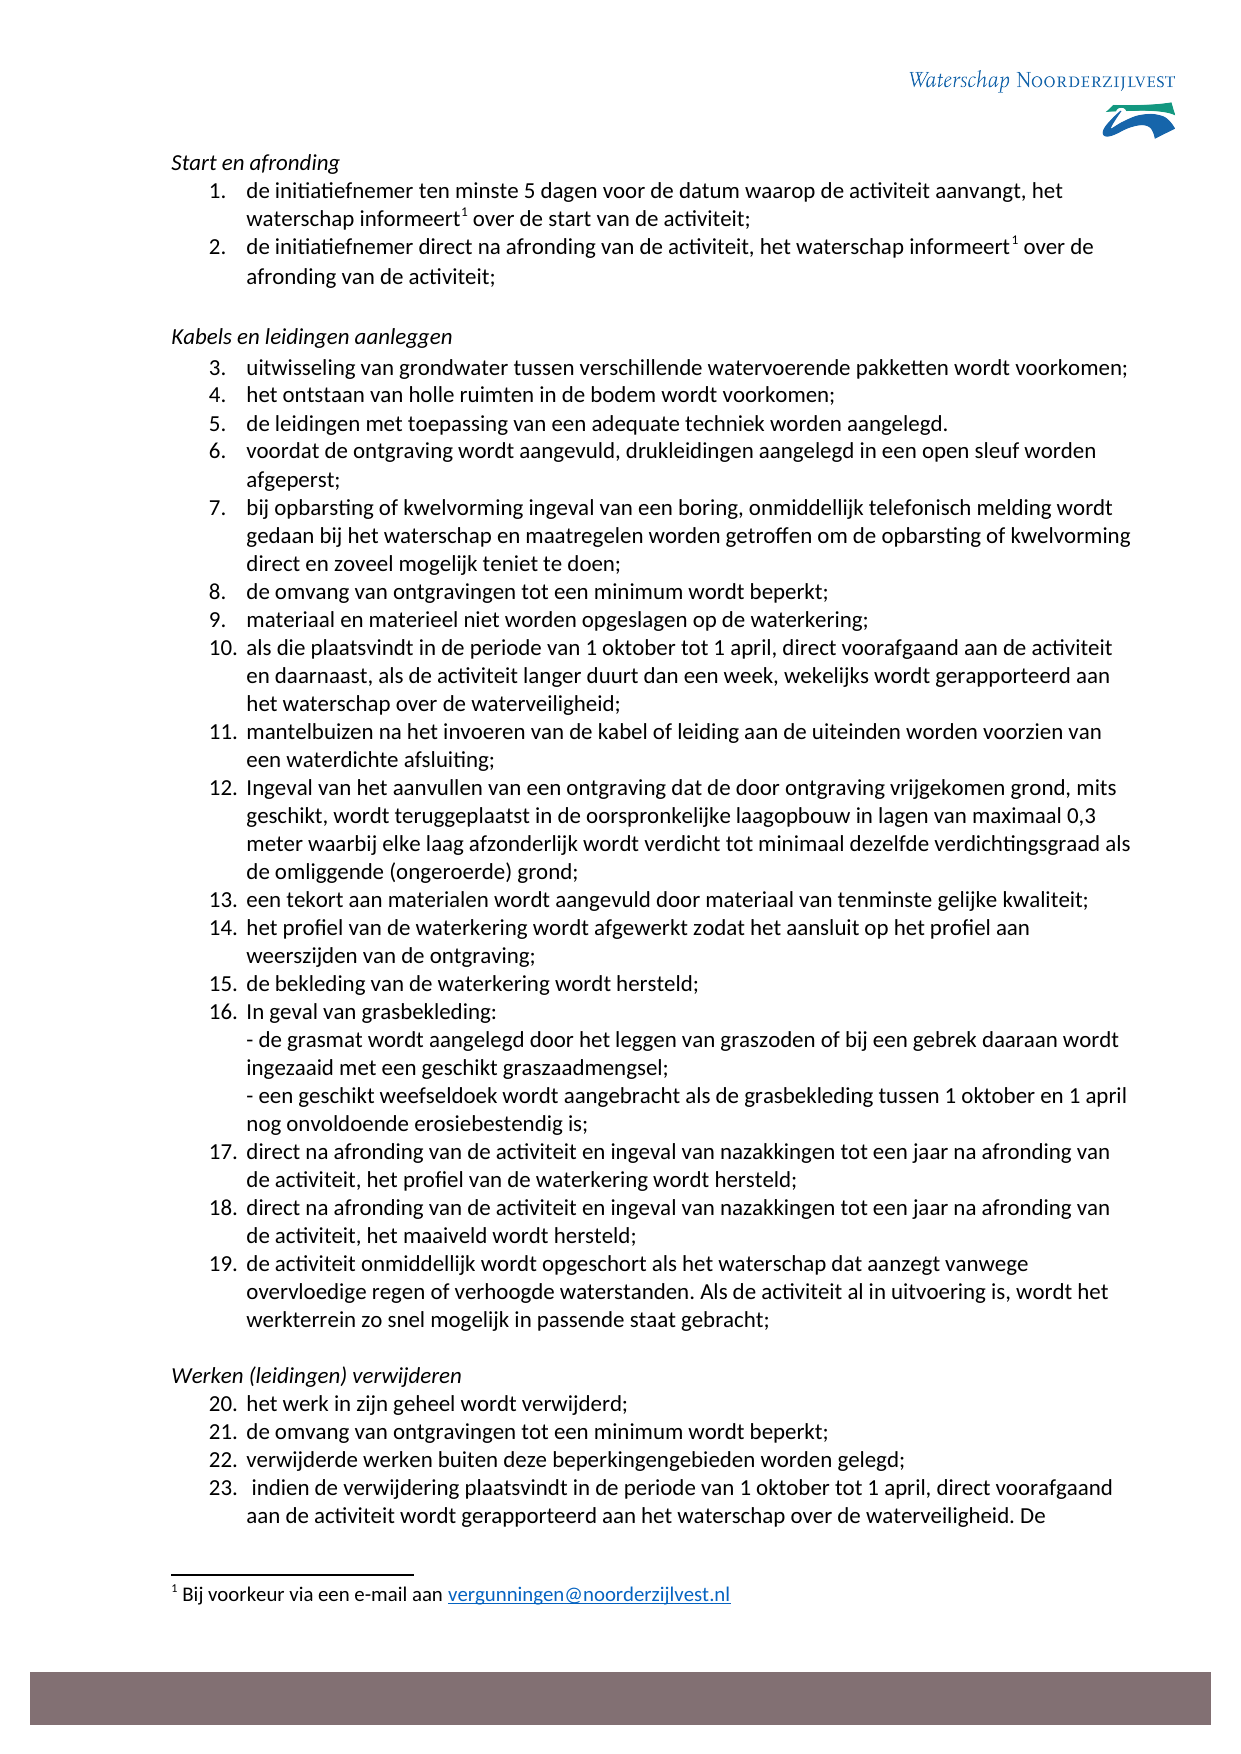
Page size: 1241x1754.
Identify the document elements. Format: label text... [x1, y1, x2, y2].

list - een geschikt weefseldoek wordt aangebracht als de grasbekleding tussen 1 oktober en 1 april nog onvoldoende erosiebestendig is; [246, 1081, 1137, 1137]
list het werk in zijn geheel wordt verwijderd; [209, 1389, 1137, 1417]
list als die plaatsvindt in de periode van 1 oktober tot 1 april, direct voorafgaand aan de activiteit en daarnaast, als de activiteit langer duurt dan een week, wekelijks wordt gerapporteerd aan het waterschap over de waterveiligheid; [209, 633, 1137, 717]
list de initiatiefnemer ten minste 5 dagen voor de datum waarop de activiteit aanvangt, het waterschap informeert over de start van de activiteit; [209, 176, 1137, 232]
list de bekleding van de waterkering wordt hersteld; [209, 969, 1137, 997]
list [209, 1473, 1137, 1529]
text Start en afronding [171, 148, 1137, 176]
list de leidingen met toepassing van een adequate techniek worden aangelegd. [209, 409, 1137, 437]
list het ontstaan van holle ruimten in de bodem wordt voorkomen; [209, 381, 1137, 409]
list de activiteit onmiddellijk wordt opgeschort als het waterschap dat aanzegt vanwege overvloedige regen of verhoogde waterstanden. Als de activiteit al in uitvoering is, wordt het werkterrein zo snel mogelijk in passende staat gebracht; [209, 1249, 1137, 1333]
list direct na afronding van de activiteit en ingeval van nazakkingen tot een jaar na afronding van de activiteit, het profiel van de waterkering wordt hersteld; [209, 1137, 1137, 1193]
list het profiel van de waterkering wordt afgewerkt zodat het aansluit op het profiel aan weerszijden van de ontgraving; [209, 913, 1137, 969]
list de omvang van ontgravingen tot een minimum wordt beperkt; [209, 1417, 1137, 1445]
list mantelbuizen na het invoeren van de kabel of leiding aan de uiteinden worden voorzien van een waterdichte afsluiting; [209, 717, 1137, 773]
list - de grasmat wordt aangelegd door het leggen van graszoden of bij een gebrek daaraan wordt ingezaaid met een geschikt graszaadmengsel; [246, 1025, 1137, 1081]
list direct na afronding van de activiteit en ingeval van nazakkingen tot een jaar na afronding van de activiteit, het maaiveld wordt hersteld; [209, 1193, 1137, 1249]
list uitwisseling van grondwater tussen verschillende watervoerende pakketten wordt voorkomen; [209, 353, 1137, 381]
list een tekort aan materialen wordt aangevuld door materiaal van tenminste gelijke kwaliteit; [209, 885, 1137, 913]
list Ingeval van het aanvullen van een ontgraving dat de door ontgraving vrijgekomen grond, mits geschikt, wordt teruggeplaatst in de oorspronkelijke laagopbouw in lagen van maximaal 0,3 meter waarbij elke laag afzonderlijk wordt verdicht tot minimaal dezelfde verdichtingsgraad als de omliggende (ongeroerde) grond; [209, 773, 1137, 885]
list de initiatiefnemer direct na afronding van de activiteit, het waterschap informeert1 over de afronding van de activiteit; [209, 232, 1137, 290]
text Kabels en leidingen aanleggen [171, 322, 1137, 350]
list materiaal en materieel niet worden opgeslagen op de waterkering; [209, 605, 1137, 633]
list bij opbarsting of kwelvorming ingeval van een boring, onmiddellijk telefonisch melding wordt gedaan bij het waterschap en maatregelen worden getroffen om de opbarsting of kwelvorming direct en zoveel mogelijk teniet te doen; [209, 493, 1137, 577]
picture [909, 70, 1176, 139]
list verwijderde werken buiten deze beperkingengebieden worden gelegd; [209, 1445, 1137, 1473]
list In geval van grasbekleding: [209, 997, 1137, 1025]
list de omvang van ontgravingen tot een minimum wordt beperkt; [209, 577, 1137, 605]
list Werken (leidingen) verwijderen [171, 1361, 1137, 1389]
list voordat de ontgraving wordt aangevuld, drukleidingen aangelegd in een open sleuf worden afgeperst; [209, 437, 1137, 493]
